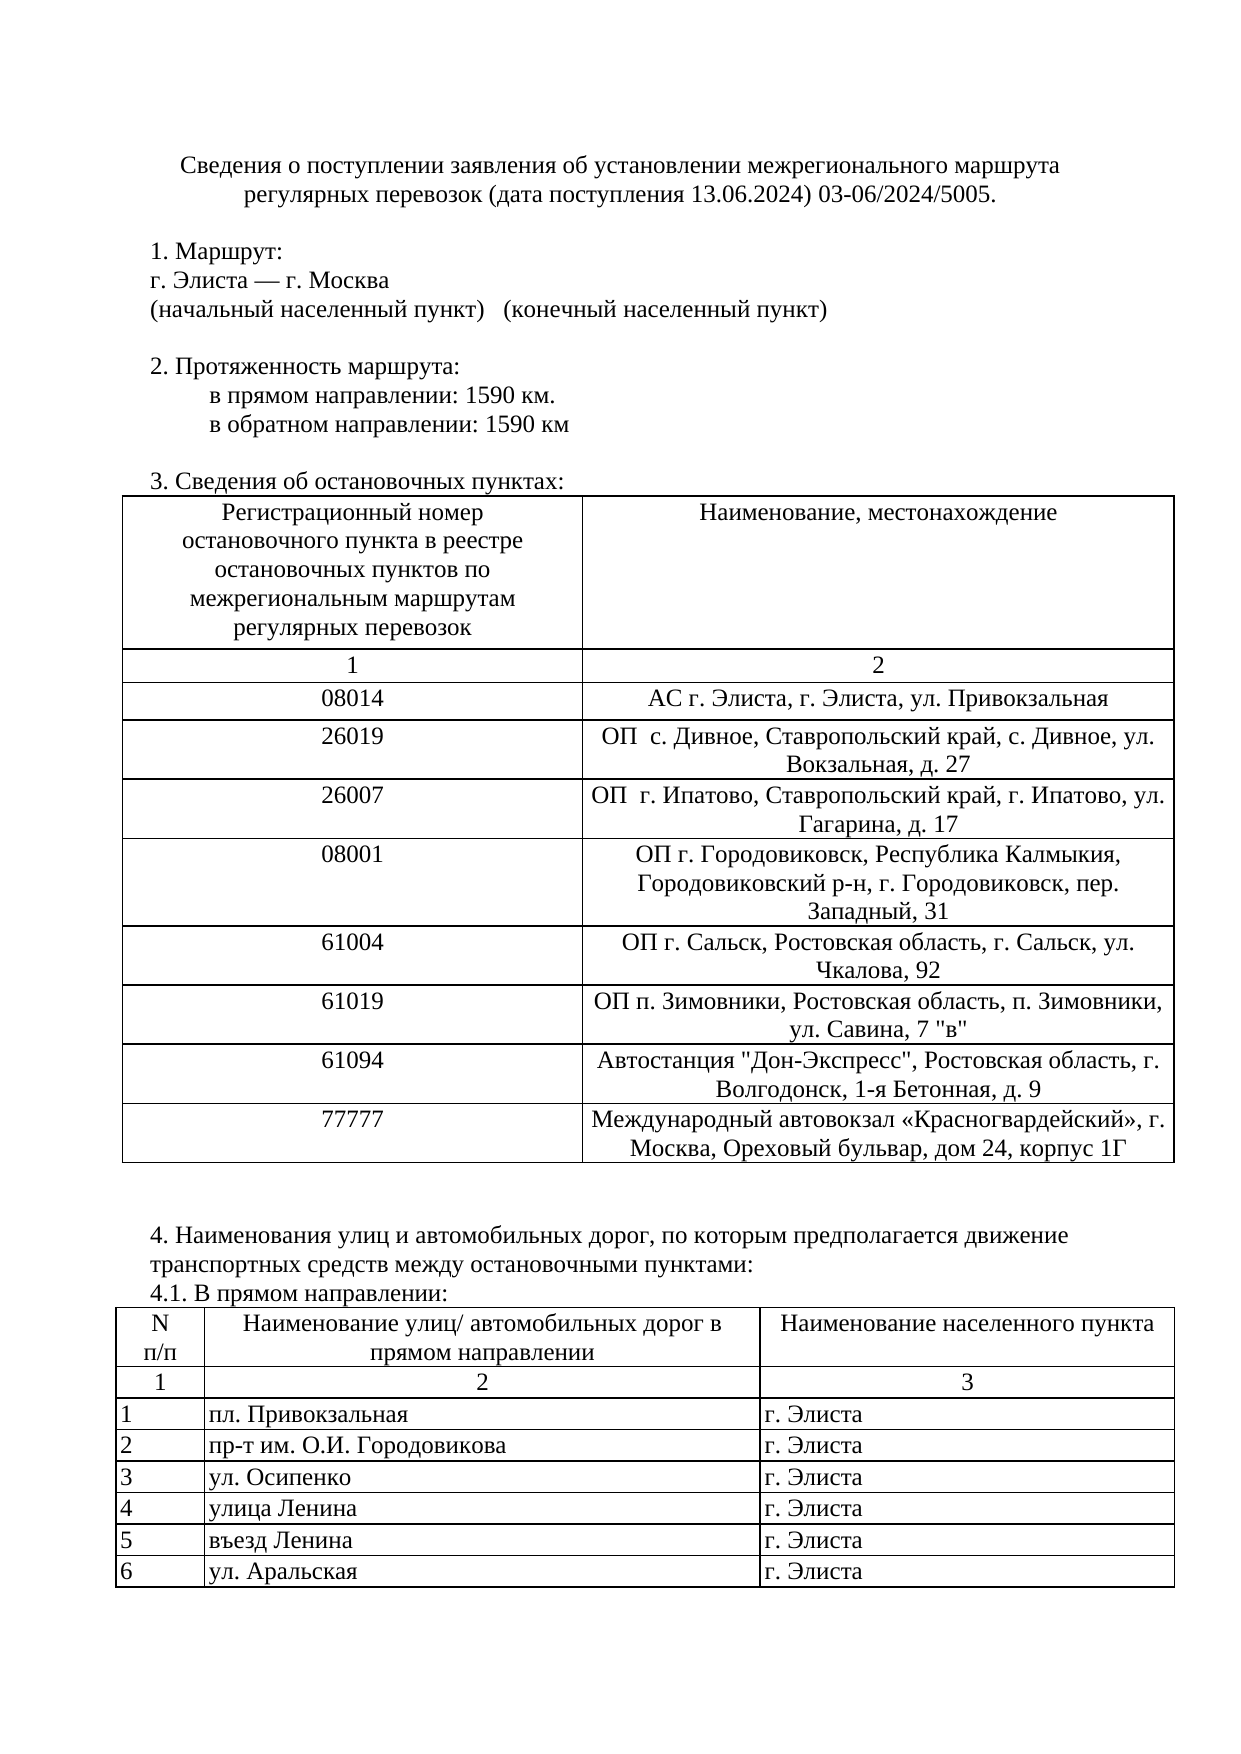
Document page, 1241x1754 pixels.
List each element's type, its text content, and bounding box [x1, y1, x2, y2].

text 3. Сведения об остановочных пунктах: [150, 466, 1090, 495]
table_cell ОП с. Дивное, Ставропольский край, с. Дивное, ул. Вокзальная, д. 27 [583, 721, 1173, 778]
table_cell 61019 [123, 986, 582, 1043]
table_cell ул. Аральская [205, 1556, 759, 1586]
table_cell 26007 [123, 780, 582, 837]
text 2. Протяженность маршрута: [150, 351, 1090, 380]
text в прямом направлении: 1590 км. [150, 380, 1090, 409]
table_cell Автостанция "Дон-Экспресс", Ростовская область, г. Волгодонск, 1-я Бетонная, д. 9 [583, 1045, 1173, 1102]
table_cell ул. Осипенко [205, 1462, 759, 1492]
table_cell 77777 [123, 1104, 582, 1161]
table_header Наименование населенного пункта [761, 1308, 1174, 1366]
text 1. Маршрут: [150, 236, 1090, 265]
table_cell г. Элиста [761, 1462, 1174, 1492]
table_cell г. Элиста [761, 1525, 1174, 1554]
table_cell ОП г. Ипатово, Ставропольский край, г. Ипатово, ул. Гагарина, д. 17 [583, 780, 1173, 837]
text (начальный населенный пункт) (конечный населенный пункт) [150, 294, 1090, 322]
table_cell 08001 [123, 839, 582, 925]
table_cell ОП г. Сальск, Ростовская область, г. Сальск, ул. Чкалова, 92 [583, 927, 1173, 984]
table_cell 2 [117, 1430, 204, 1460]
table_cell г. Элиста [761, 1493, 1174, 1523]
table_cell пл. Привокзальная [205, 1399, 759, 1429]
table_cell 4 [117, 1493, 204, 1523]
text Сведения о поступлении заявления об установлении межрегионального маршрута регулярных перевозок (дата поступления 13.06.2024) 03-06/2024/5005. [150, 150, 1090, 207]
table_cell пр-т им. О.И. Городовикова [205, 1430, 759, 1460]
table_cell АС г. Элиста, г. Элиста, ул. Привокзальная [583, 683, 1173, 719]
table_cell Международный автовокзал «Красногвардейский», г. Москва, Ореховый бульвар, дом 24, корпус 1Г [583, 1104, 1173, 1161]
table_cell 5 [117, 1525, 204, 1554]
table_cell улица Ленина [205, 1493, 759, 1523]
table_header Наименование улиц/ автомобильных дорог в прямом направлении [205, 1308, 759, 1366]
table_cell г. Элиста [761, 1556, 1174, 1586]
table_cell 1 [123, 650, 582, 681]
table_cell 1 [117, 1399, 204, 1429]
table_header Наименование, местонахождение [583, 497, 1173, 648]
table_cell 3 [761, 1367, 1174, 1397]
table_cell г. Элиста [761, 1399, 1174, 1429]
table_cell 6 [117, 1556, 204, 1586]
table_cell ОП г. Городовиковск, Республика Калмыкия, Городовиковский р-н, г. Городовиковск, пер. Западный, 31 [583, 839, 1173, 925]
table_cell г. Элиста [761, 1430, 1174, 1460]
table_cell 2 [583, 650, 1173, 681]
text 4. Наименования улиц и автомобильных дорог, по которым предполагается движение транспортных средств между остановочными пунктами: [150, 1221, 1090, 1278]
text 4.1. В прямом направлении: [150, 1278, 1090, 1307]
table_header N п/п [117, 1308, 204, 1366]
table_cell 08014 [123, 683, 582, 719]
table_cell 2 [205, 1367, 759, 1397]
text г. Элиста — г. Москва [150, 265, 1090, 294]
table_cell 1 [117, 1367, 204, 1397]
table_cell 61094 [123, 1045, 582, 1102]
table_cell 26019 [123, 721, 582, 778]
table_cell 3 [117, 1462, 204, 1492]
table_cell въезд Ленина [205, 1525, 759, 1554]
table_cell ОП п. Зимовники, Ростовская область, п. Зимовники, ул. Савина, 7 "в" [583, 986, 1173, 1043]
table_cell 61004 [123, 927, 582, 984]
table_header Регистрационный номер остановочного пункта в реестре остановочных пунктов по межрегиональным маршрутам регулярных перевозок [123, 497, 582, 648]
text в обратном направлении: 1590 км [150, 409, 1090, 437]
